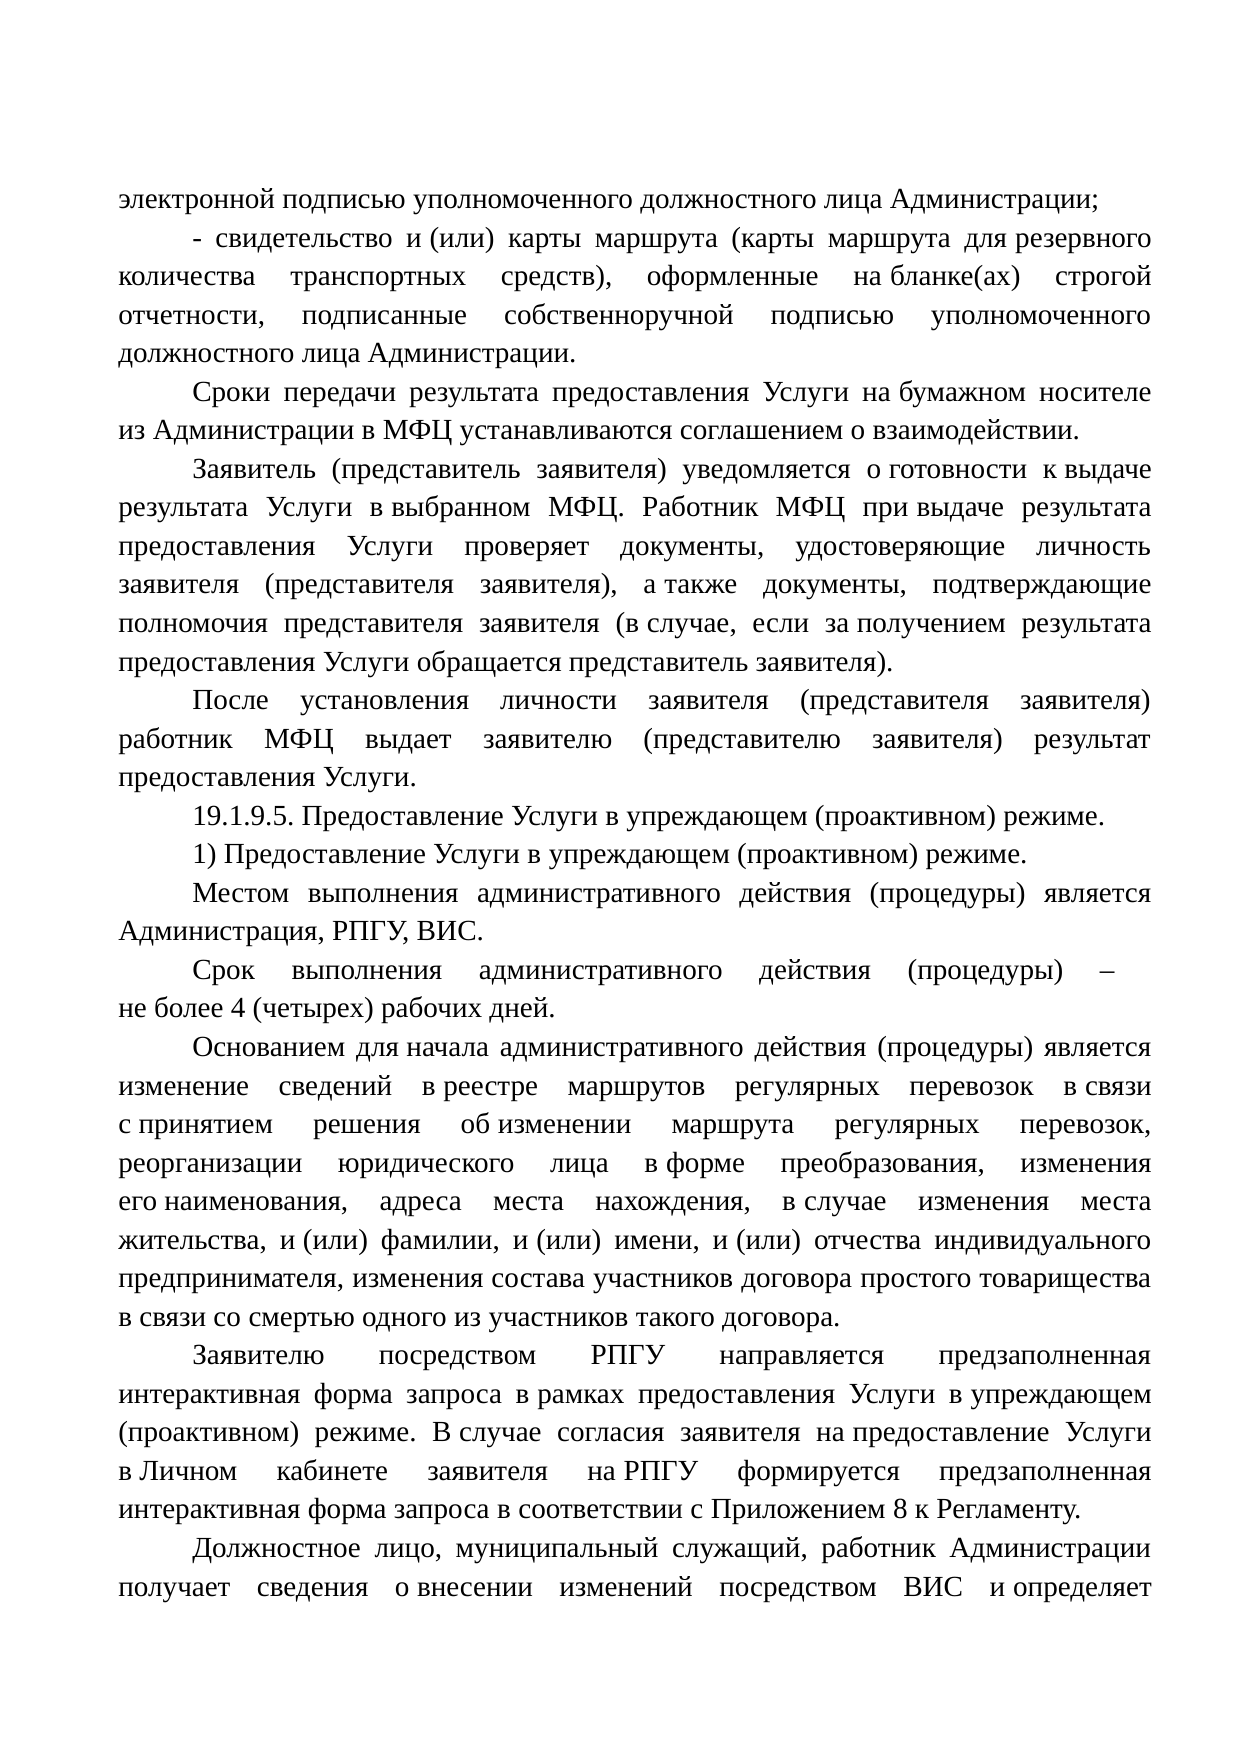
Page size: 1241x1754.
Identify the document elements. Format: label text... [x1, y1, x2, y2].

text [118, 1530, 1152, 1602]
text Основанием для начала административного действия (процедуры) является изменение сведений в реестре маршрутов регулярных перевозок в связи с принятием решения об изменении маршрута регулярных перевозок, реорганизации юридического лица в форме преобразования, изменения его наименования, адреса места нахождения, в случае изменения места жительства, и (или) фамилии, и (или) имени, и (или) отчества индивидуального предпринимателя, изменения состава участников договора простого товарищества в связи со смертью одного из участников такого договора. [118, 1029, 1152, 1332]
text Срок выполнения административного действия (процедуры) – не более 4 (четырех) рабочих дней. [118, 952, 1152, 1024]
text После установления личности заявителя (представителя заявителя) работник МФЦ выдает заявителю (представителю заявителя) результат предоставления Услуги. [118, 682, 1152, 793]
text Заявитель (представитель заявителя) уведомляется о готовности к выдаче результата Услуги в выбранном МФЦ. Работник МФЦ при выдаче результата предоставления Услуги проверяет документы, удостоверяющие личность заявителя (представителя заявителя), а также документы, подтверждающие полномочия представителя заявителя (в случае, если за получением результата предоставления Услуги обращается представитель заявителя). [118, 451, 1152, 677]
text 19.1.9.5. Предоставление Услуги в упреждающем (проактивном) режиме. [118, 798, 1152, 831]
text Местом выполнения административного действия (процедуры) является Администрация, РПГУ, ВИС. [118, 875, 1152, 947]
text Сроки передачи результата предоставления Услуги на бумажном носителе из Администрации в МФЦ устанавливаются соглашением о взаимодействии. [118, 374, 1152, 446]
text Заявителю посредством РПГУ направляется предзаполненная интерактивная форма запроса в рамках предоставления Услуги в упреждающем (проактивном) режиме. В случае согласия заявителя на предоставление Услуги в Личном кабинете заявителя на РПГУ формируется предзаполненная интерактивная форма запроса в соответствии с Приложением 8 к Регламенту. [118, 1337, 1152, 1525]
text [118, 181, 1152, 215]
text 1) Предоставление Услуги в упреждающем (проактивном) режиме. [118, 836, 1152, 870]
text ⁠-⁠ свидетельство и (или) карты маршрута (карты маршрута для резервного количества транспортных средств), оформленные на бланке(ах) строгой отчетности, подписанные собственноручной подписью уполномоченного должностного лица Администрации. [118, 220, 1152, 369]
